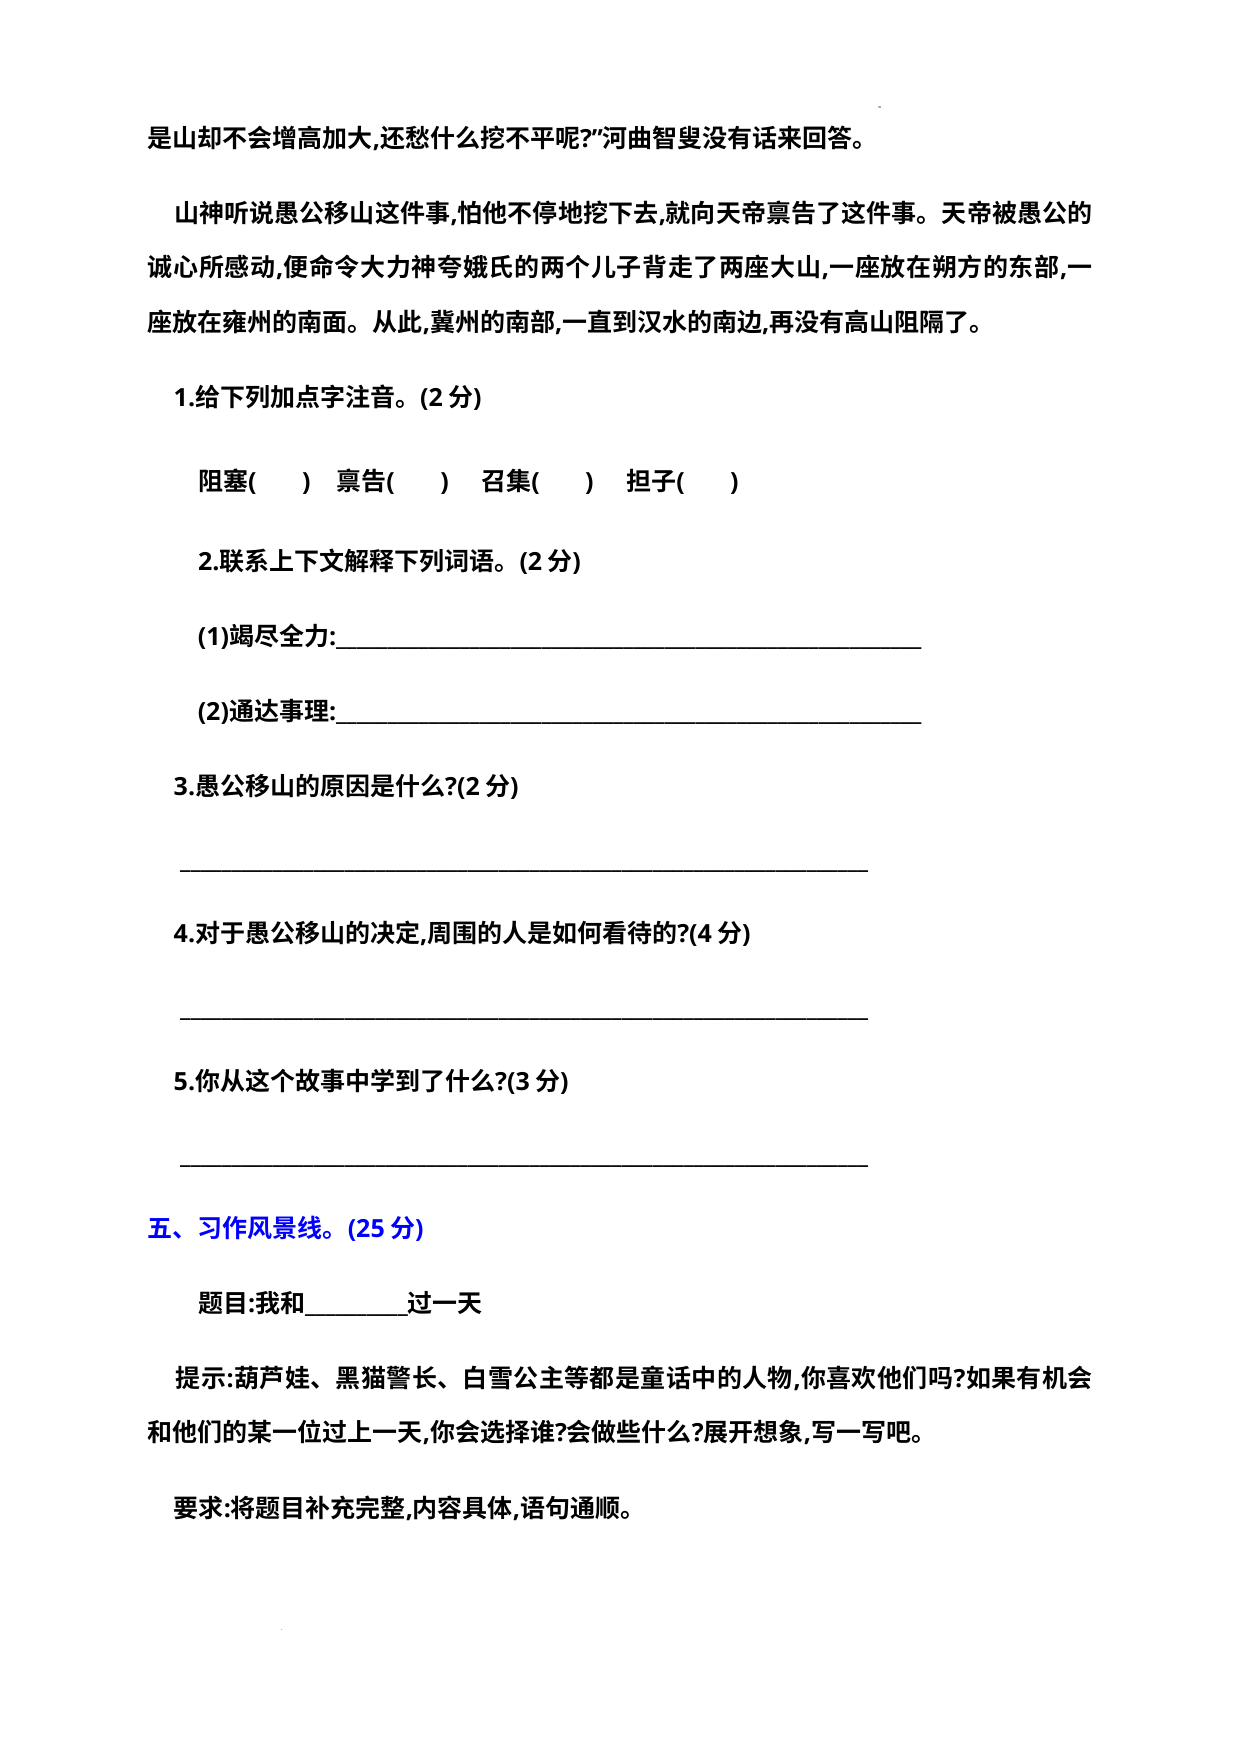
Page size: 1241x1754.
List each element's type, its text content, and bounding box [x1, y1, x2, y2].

text 2.联系上下文解释下列词语。(2分) [148, 541, 1093, 577]
text ___________________________________________________________________ [148, 989, 1093, 1023]
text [148, 118, 1093, 154]
text ___________________________________________________________________ [148, 1136, 1093, 1170]
text 1.给下列加点字注音。(2分) [148, 377, 1093, 413]
text (2)通达事理:_________________________________________________________ [148, 692, 1093, 728]
text ___________________________________________________________________ [148, 842, 1093, 876]
text 4.对于愚公移山的决定,周围的人是如何看待的?(4分) [148, 914, 1093, 950]
text 3.愚公移山的原因是什么?(2分) [148, 767, 1093, 803]
text 题目:我和__________过一天 [148, 1283, 1093, 1319]
text (1)竭尽全力:_________________________________________________________ [148, 616, 1093, 653]
text 要求:将题目补充完整,内容具体,语句通顺。 [148, 1488, 1093, 1524]
text 提示:葫芦娃、黑猫警长、白雪公主等都是童话中的人物,你喜欢他们吗?如果有机会和他们的某一位过上一天,你会选择谁?会做些什么?展开想象,写一写吧。 [148, 1358, 1093, 1449]
text 五、习作风景线。(25分) [148, 1208, 1093, 1244]
text 5.你从这个故事中学到了什么?(3分) [148, 1061, 1093, 1097]
text 山神听说愚公移山这件事,怕他不停地挖下去,就向天帝禀告了这件事。天帝被愚公的诚心所感动,便命令大力神夸娥氏的两个儿子背走了两座大山,一座放在朔方的东部,一座放在雍州的南面。从此,冀州的南部,一直到汉水的南边,再没有高山阻隔了。 [148, 193, 1093, 338]
text 阻塞( ) 禀告( ) 召集( ) 担子( ) [148, 452, 1093, 498]
